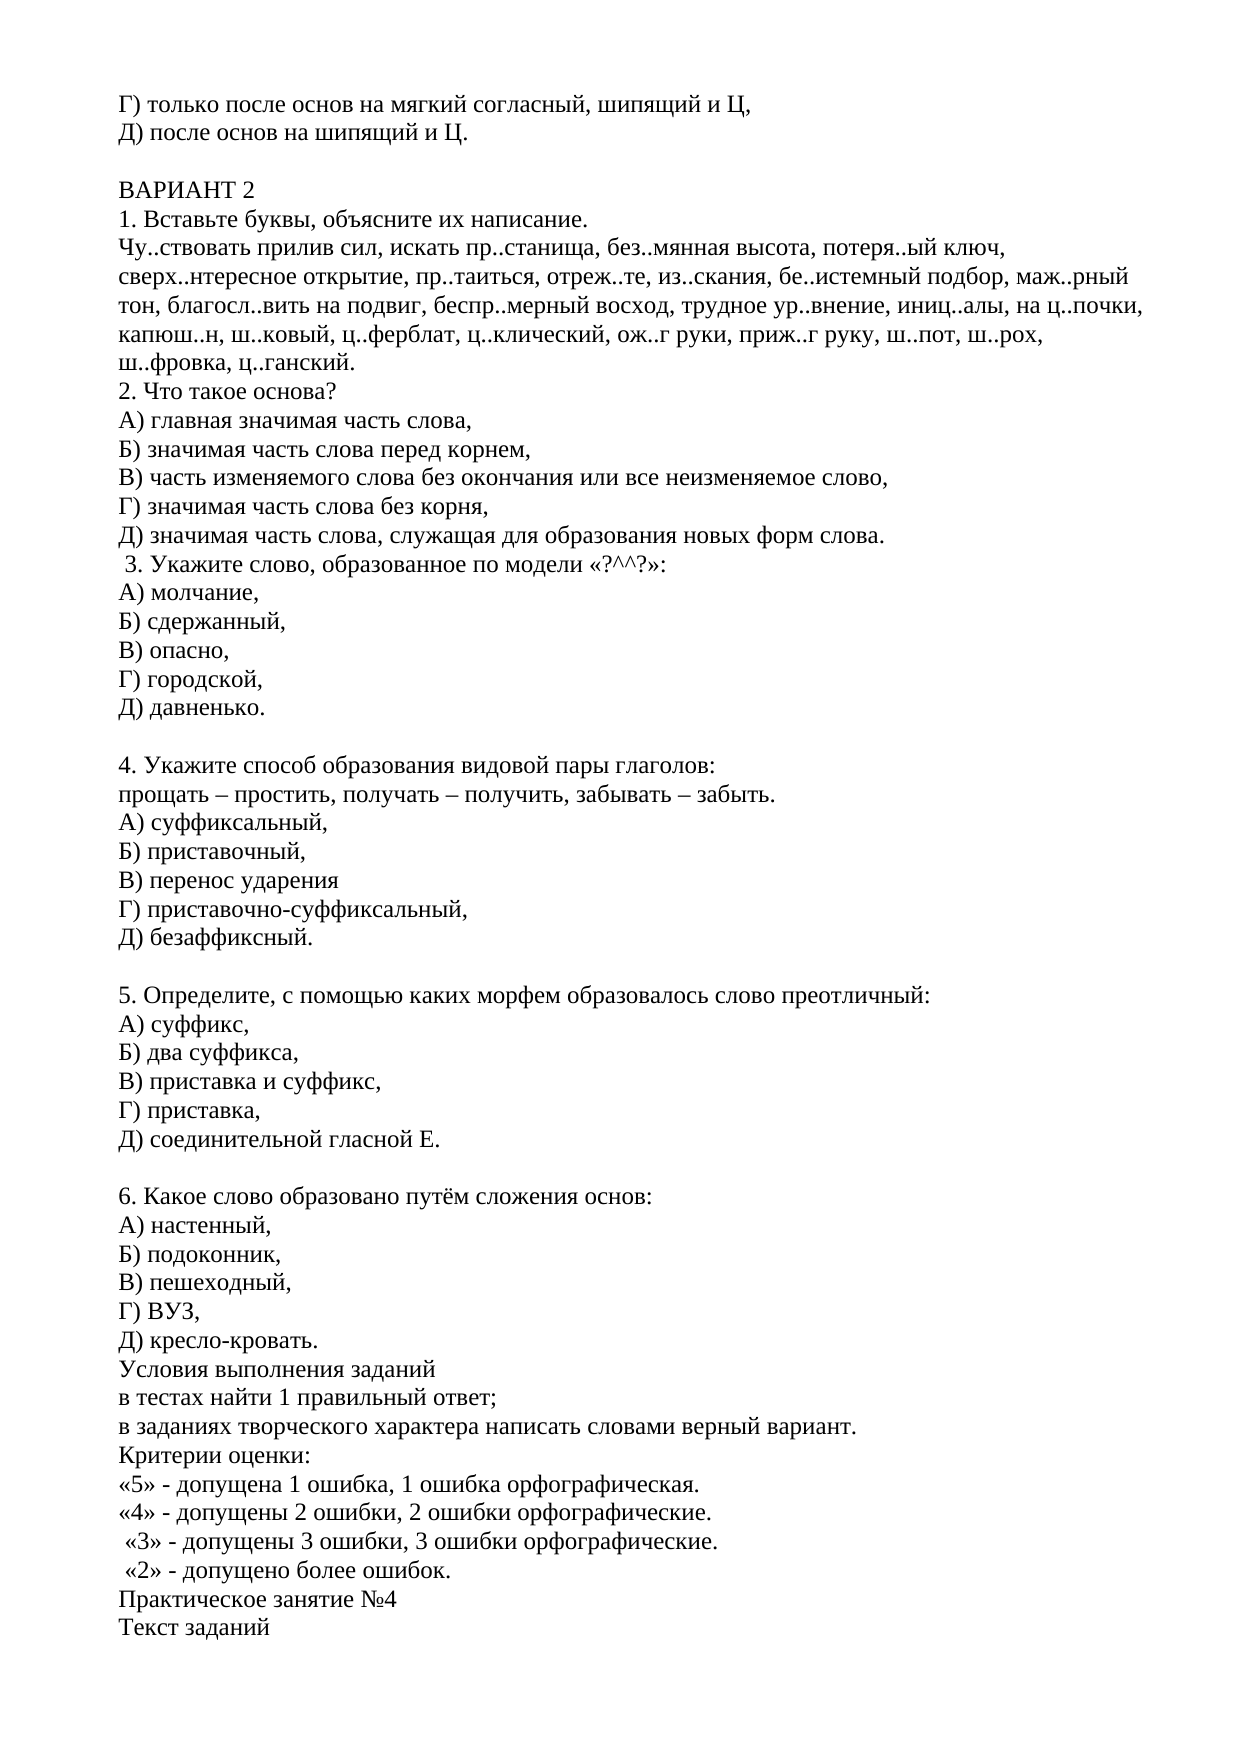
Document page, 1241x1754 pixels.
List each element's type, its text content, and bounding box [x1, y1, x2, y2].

text «5» - допущена 1 ошибка, 1 ошибка орфографическая. [118, 1469, 1152, 1497]
text в заданиях творческого характера написать словами верный вариант. [118, 1411, 1152, 1440]
text Чу..ствовать прилив сил, искать пр..станища, без..мянная высота, потеря..ый ключ, сверх..нтересное открытие, пр..таиться, отреж..те, из..скания, бе..истемный подбор, маж..рный тон, благосл..вить на подвиг, беспр..мерный восход, трудное ур..внение, иниц..алы, на ц..почки, капюш..н, ш..ковый, ц..ферблат, ц..клический, ож..г руки, приж..г руку, ш..пот, ш..рох, ш..фровка, ц..ганский. [118, 232, 1152, 376]
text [118, 89, 1152, 146]
text Текст заданий [118, 1612, 1152, 1641]
text 2. Что такое основа? А) главная значимая часть слова, Б) значимая часть слова перед корнем, В) часть изменяемого слова без окончания или все неизменяемое слово, Г) значимая часть слова без корня, Д) значимая часть слова, служащая для образования новых форм слова. [118, 376, 1152, 549]
text 3. Укажите слово, образованное по модели «?^^?»: А) молчание, Б) сдержанный, В) опасно, Г) городской, Д) давненько. [118, 549, 1152, 721]
text в тестах найти 1 правильный ответ; [118, 1382, 1152, 1411]
text «2» - допущено более ошибок. [118, 1555, 1152, 1584]
text «4» - допущены 2 ошибки, 2 ошибки орфографические. [118, 1497, 1152, 1526]
text Условия выполнения заданий [118, 1354, 1152, 1382]
text Критерии оценки: [118, 1440, 1152, 1469]
text 1. Вставьте буквы, объясните их написание. [118, 204, 1152, 232]
text «3» - допущены 3 ошибки, 3 ошибки орфографические. [118, 1526, 1152, 1555]
text 6. Какое слово образовано путём сложения основ: А) настенный, Б) подоконник, В) пешеходный, Г) ВУЗ, Д) кресло-кровать. [118, 1152, 1152, 1354]
text 4. Укажите способ образования видовой пары глаголов: прощать – простить, получать – получить, забывать – забыть. А) суффиксальный, Б) приставочный, В) перенос ударения Г) приставочно-суффиксальный, Д) безаффиксный. 5. Определите, с помощью каких морфем образовалось слово преотличный: А) суффикс, Б) два суффикса, В) приставка и суффикс, Г) приставка, Д) соединительной гласной Е. [118, 721, 1152, 1152]
text ВАРИАНТ 2 [118, 175, 1152, 204]
text Практическое занятие №4 [118, 1584, 1152, 1612]
